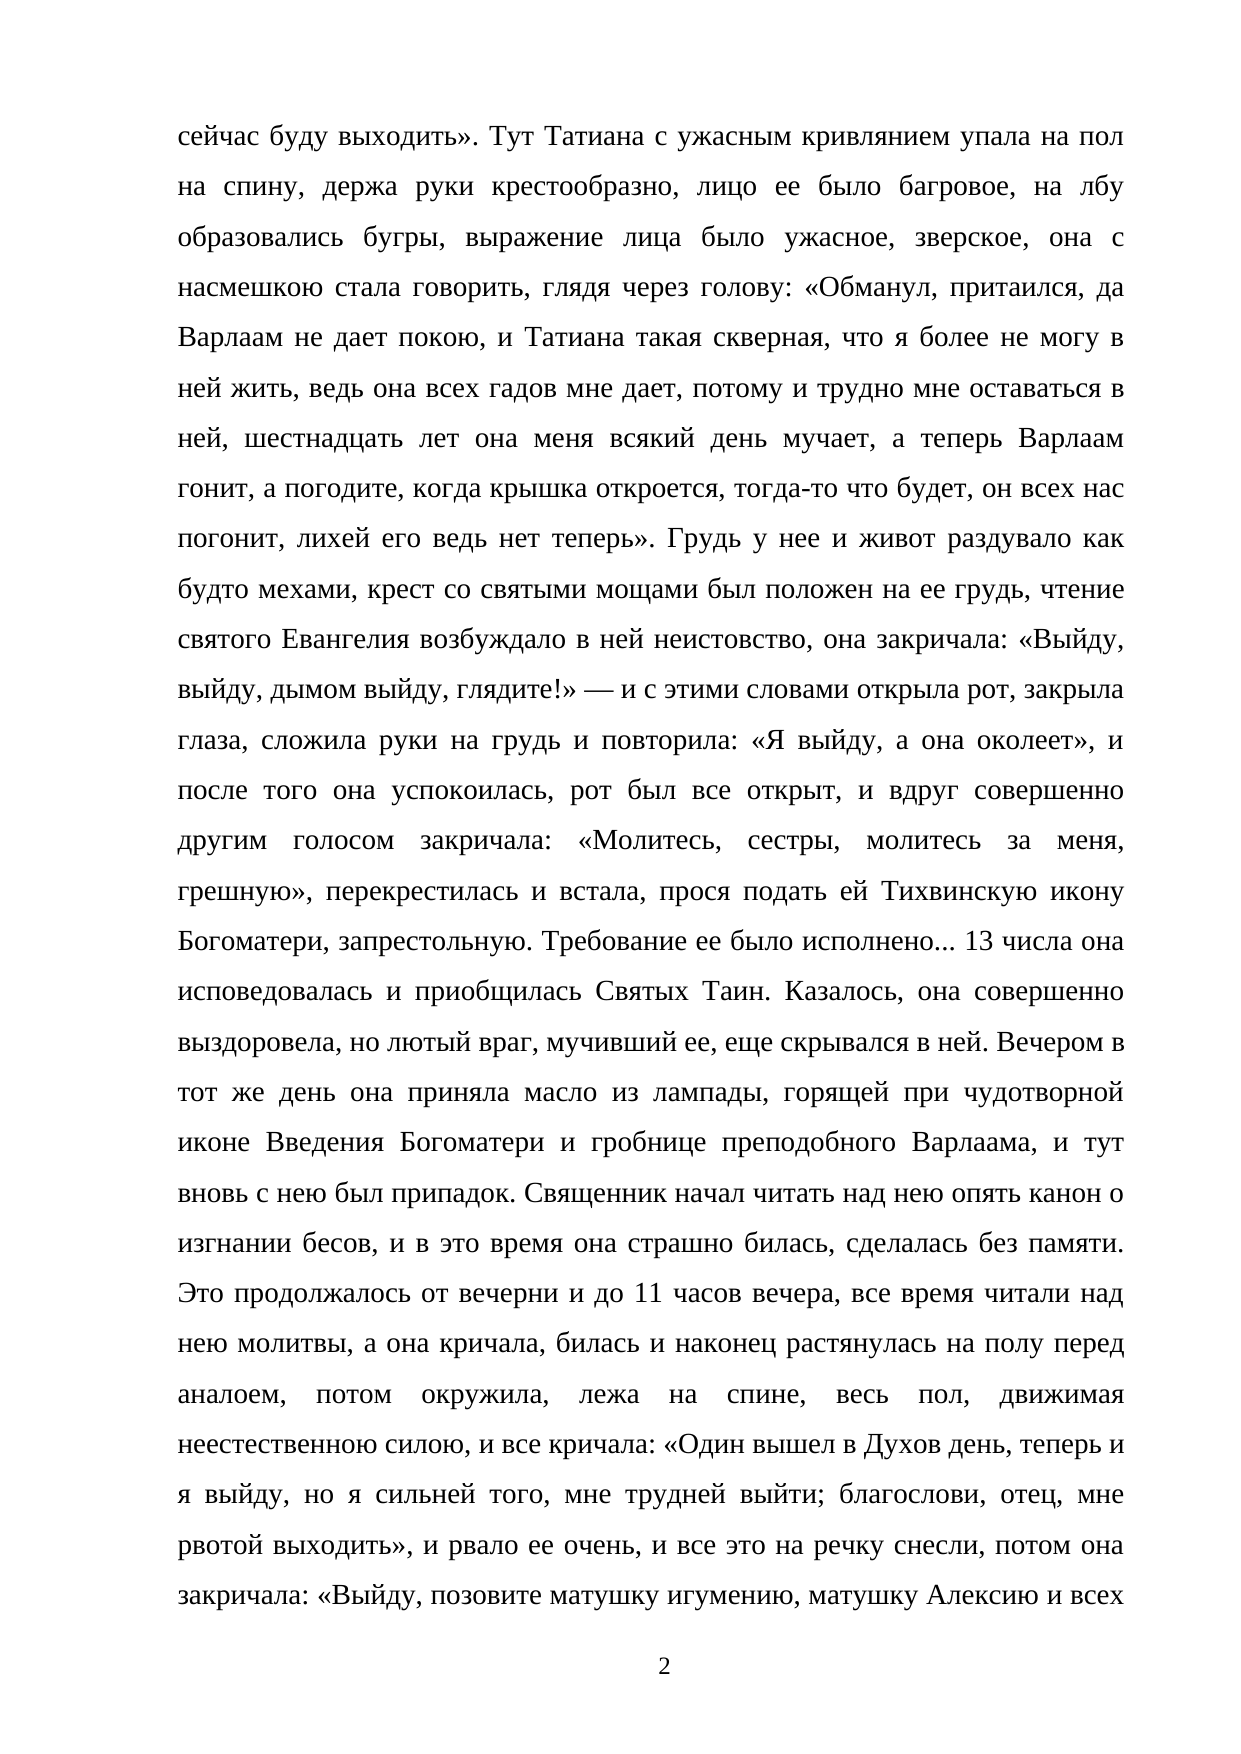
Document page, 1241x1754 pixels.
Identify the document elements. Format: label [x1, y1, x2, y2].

text [177, 118, 1125, 1611]
